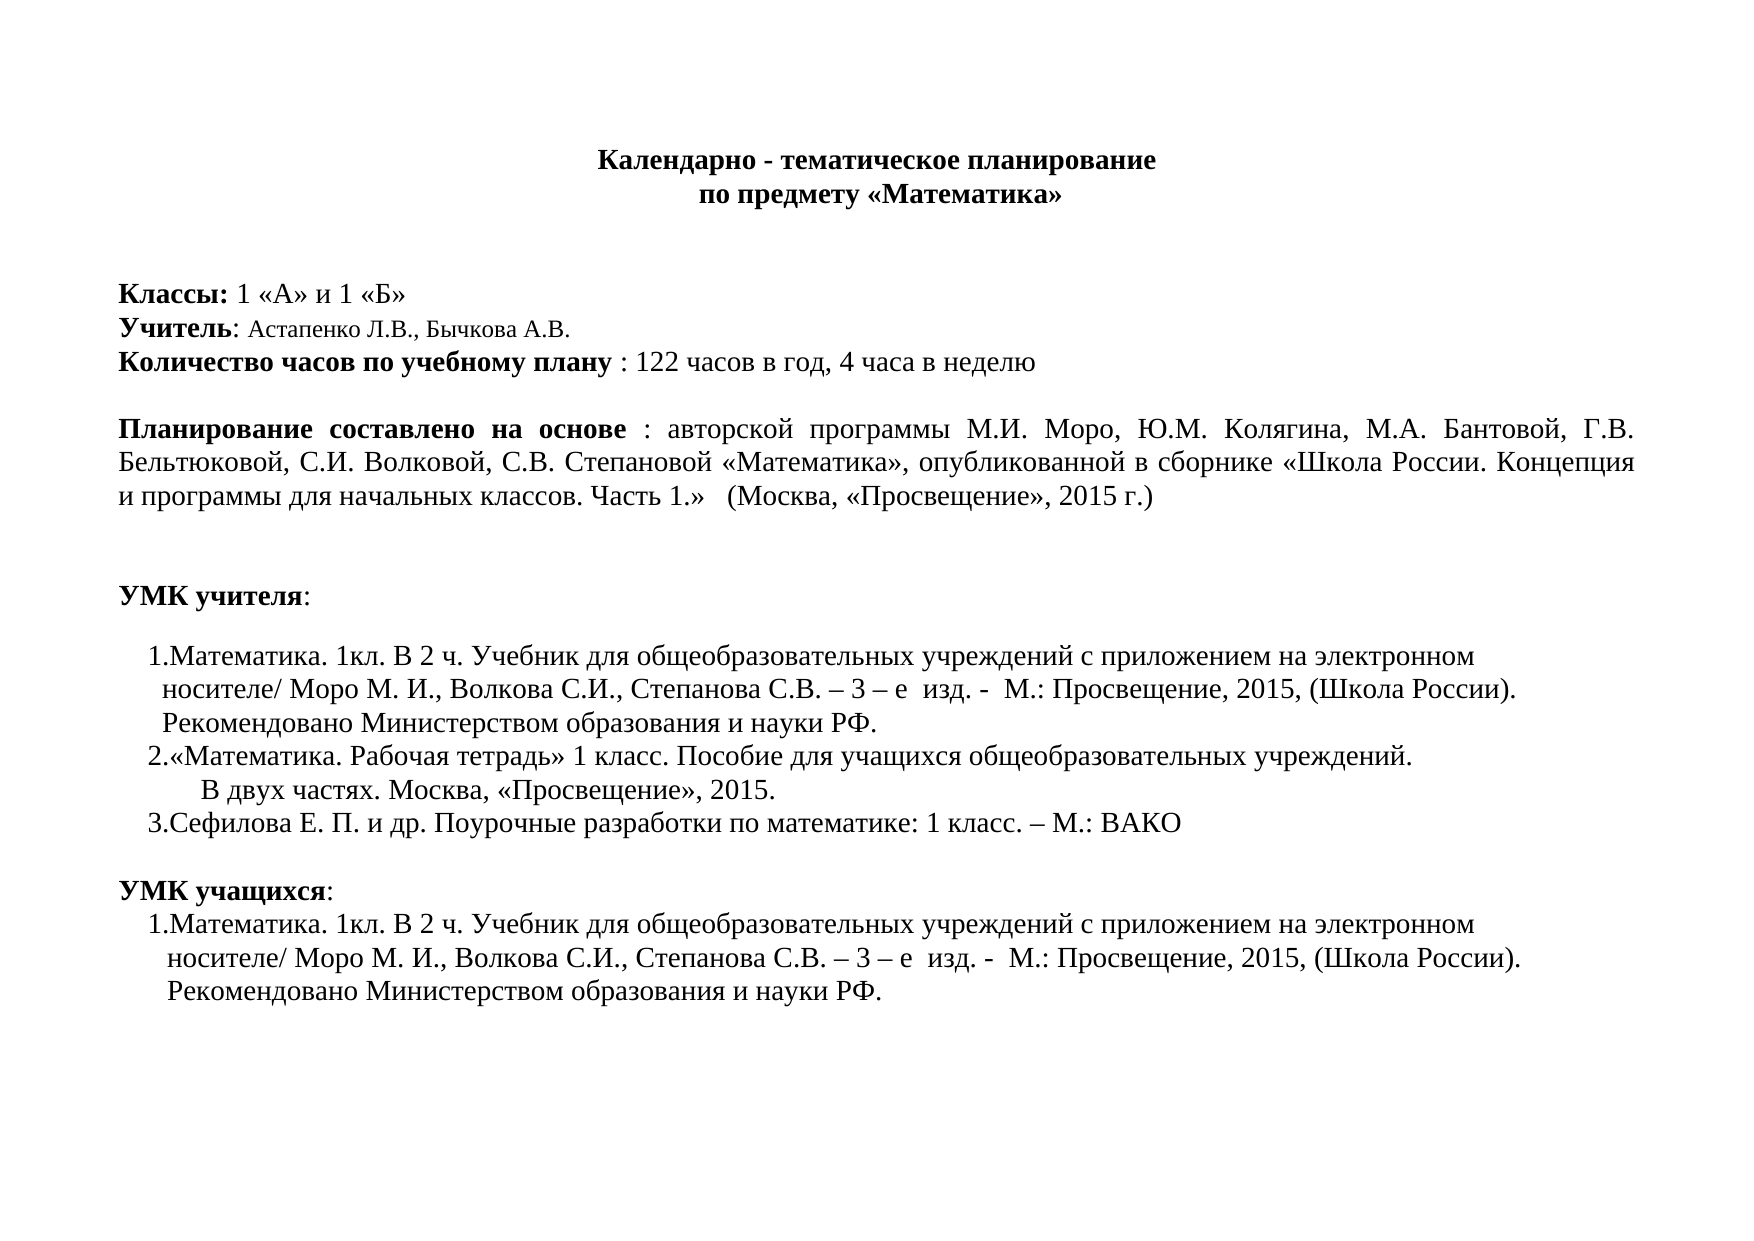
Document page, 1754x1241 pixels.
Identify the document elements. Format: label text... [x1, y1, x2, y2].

list В двух частях. Москва, «Просвещение», 2015. [193, 772, 1636, 806]
text Календарно - тематическое планирование [118, 142, 1636, 176]
text носителе/ Моро М. И., Волкова С.И., Степанова С.В. – 3 – е изд. - М.: Просвещение, 2015, (Школа России). [118, 940, 1636, 973]
text носителе/ Моро М. И., Волкова С.И., Степанова С.В. – 3 – е изд. - М.: Просвещение, 2015, (Школа России). [118, 671, 1636, 705]
text Классы: 1 «А» и 1 «Б» [118, 277, 1636, 310]
text Планирование составлено на основе : авторской программы М.И. Моро, Ю.М. Колягина, М.А. Бантовой, Г.В. Бельтюковой, С.И. Волковой, С.В. Степановой «Математика», опубликованной в сборнике «Школа России. Концепция и программы для начальных классов. Часть 1.» (Москва, «Просвещение», 2015 г.) [118, 411, 1636, 511]
text Учитель: Астапенко Л.В., Бычкова А.В. [118, 310, 1636, 344]
text 3.Сефилова Е. П. и др. Поурочные разработки по математике: 1 класс. – М.: ВАКО [118, 806, 1636, 839]
text Рекомендовано Министерством образования и науки РФ. [118, 973, 1636, 1007]
text Рекомендовано Министерством образования и науки РФ. [118, 705, 1636, 738]
text Количество часов по учебному плану : 122 часов в год, 4 часа в неделю [118, 344, 1636, 377]
text УМК учителя: [118, 578, 1636, 612]
text по предмету «Математика» [118, 176, 1636, 209]
text 1.Математика. 1кл. В 2 ч. Учебник для общеобразовательных учреждений с приложением на электронном [118, 906, 1636, 940]
text 1.Математика. 1кл. В 2 ч. Учебник для общеобразовательных учреждений с приложением на электронном [118, 638, 1636, 671]
text УМК учащихся: [118, 873, 1636, 906]
text 2.«Математика. Рабочая тетрадь» 1 класс. Пособие для учащихся общеобразовательных учреждений. [118, 738, 1636, 772]
